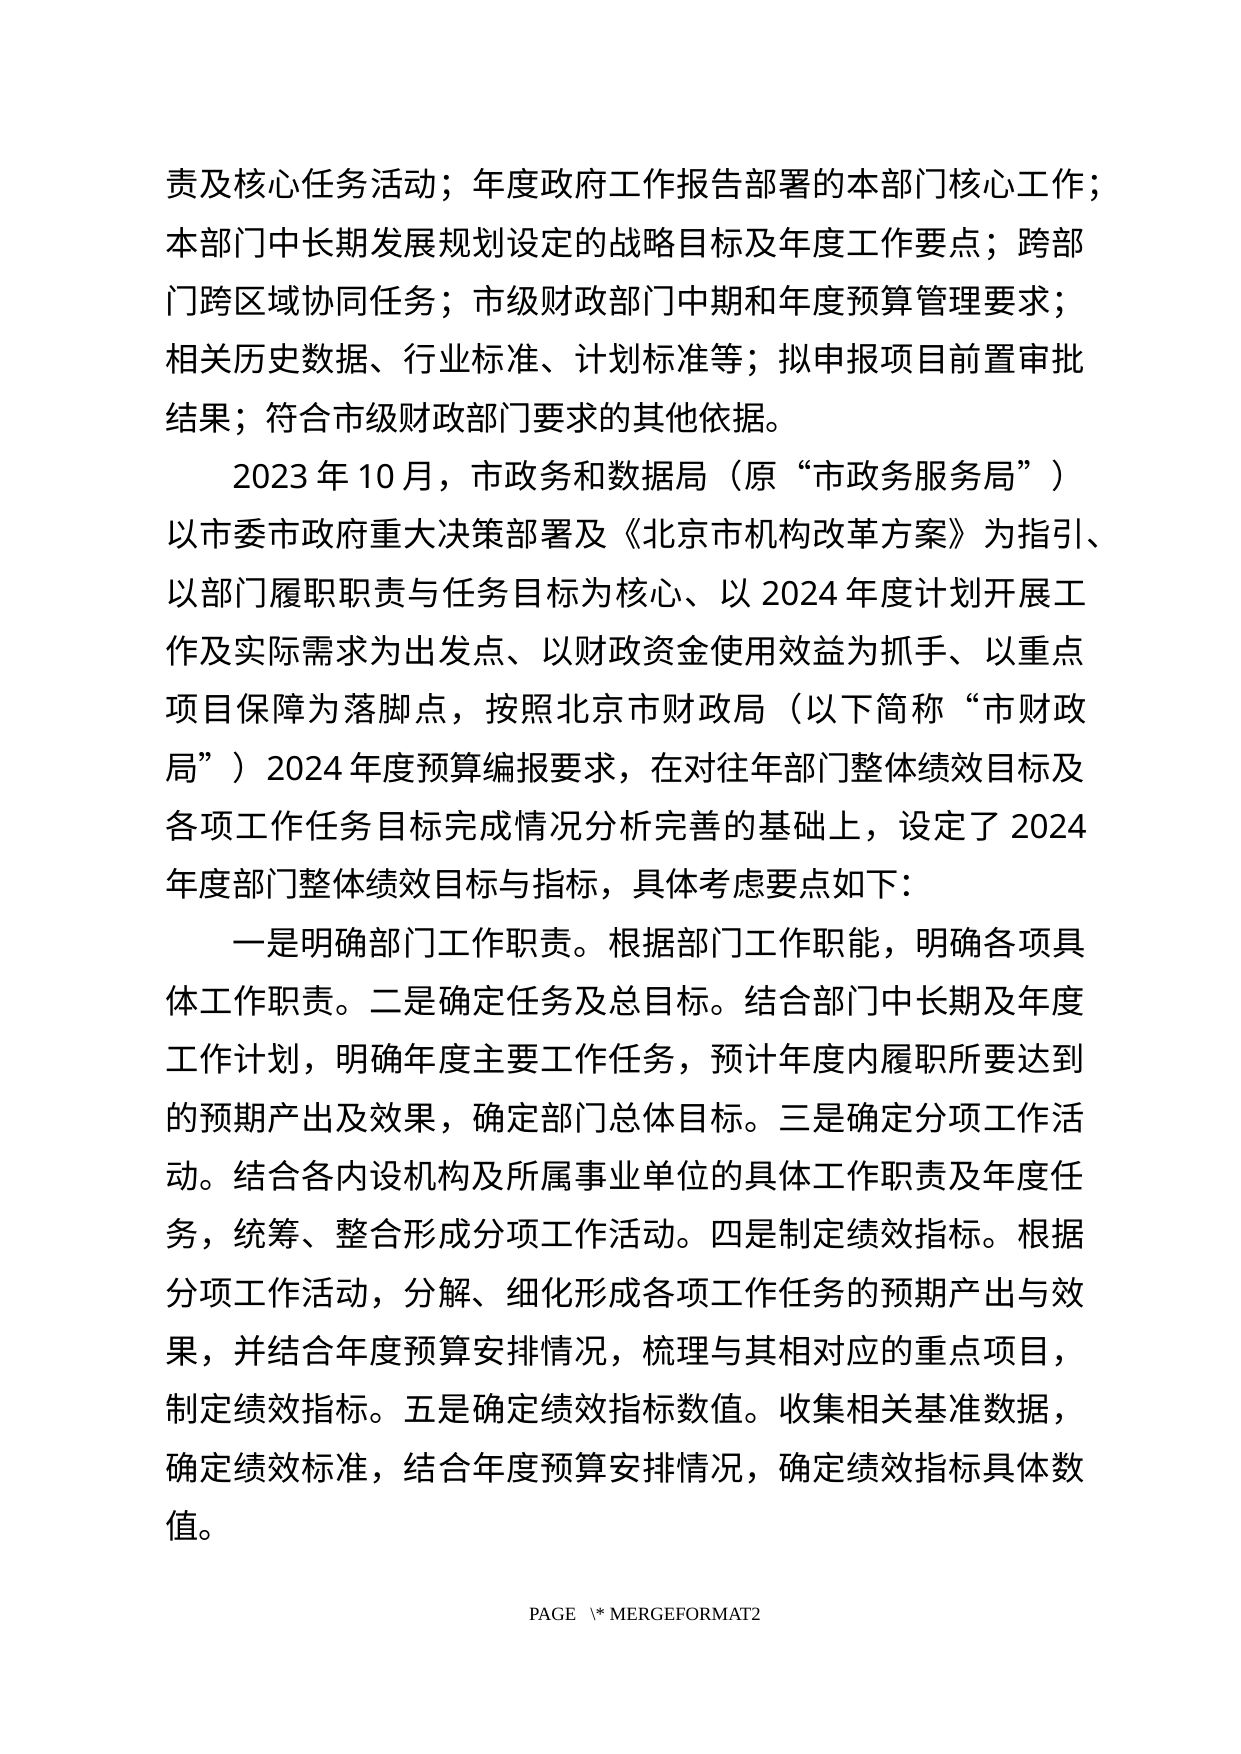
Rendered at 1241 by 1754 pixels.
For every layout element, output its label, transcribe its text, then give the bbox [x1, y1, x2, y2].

text 一是明确部门工作职责。根据部门工作职能，明确各项具体工作职责。二是确定任务及总目标。结合部门中长期及年度工作计划，明确年度主要工作任务，预计年度内履职所要达到的预期产出及效果，确定部门总体目标。三是确定分项工作活动。结合各内设机构及所属事业单位的具体工作职责及年度任务，统筹、整合形成分项工作活动。四是制定绩效指标。根据分项工作活动，分解、细化形成各项工作任务的预期产出与效果，并结合年度预算安排情况，梳理与其相对应的重点项目，制定绩效指标。五是确定绩效指标数值。收集相关基准数据，确定绩效标准，结合年度预算安排情况，确定绩效指标具体数值。 [165, 908, 1087, 1550]
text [165, 150, 1087, 442]
text 2023年10月，市政务和数据局（原“市政务服务局”）以市委市政府重大决策部署及《北京市机构改革方案》为指引、以部门履职职责与任务目标为核心、以2024年度计划开展工作及实际需求为出发点、以财政资金使用效益为抓手、以重点项目保障为落脚点，按照北京市财政局（以下简称“市财政局”）2024年度预算编报要求，在对往年部门整体绩效目标及各项工作任务目标完成情况分析完善的基础上，设定了2024年度部门整体绩效目标与指标，具体考虑要点如下： [165, 442, 1087, 908]
